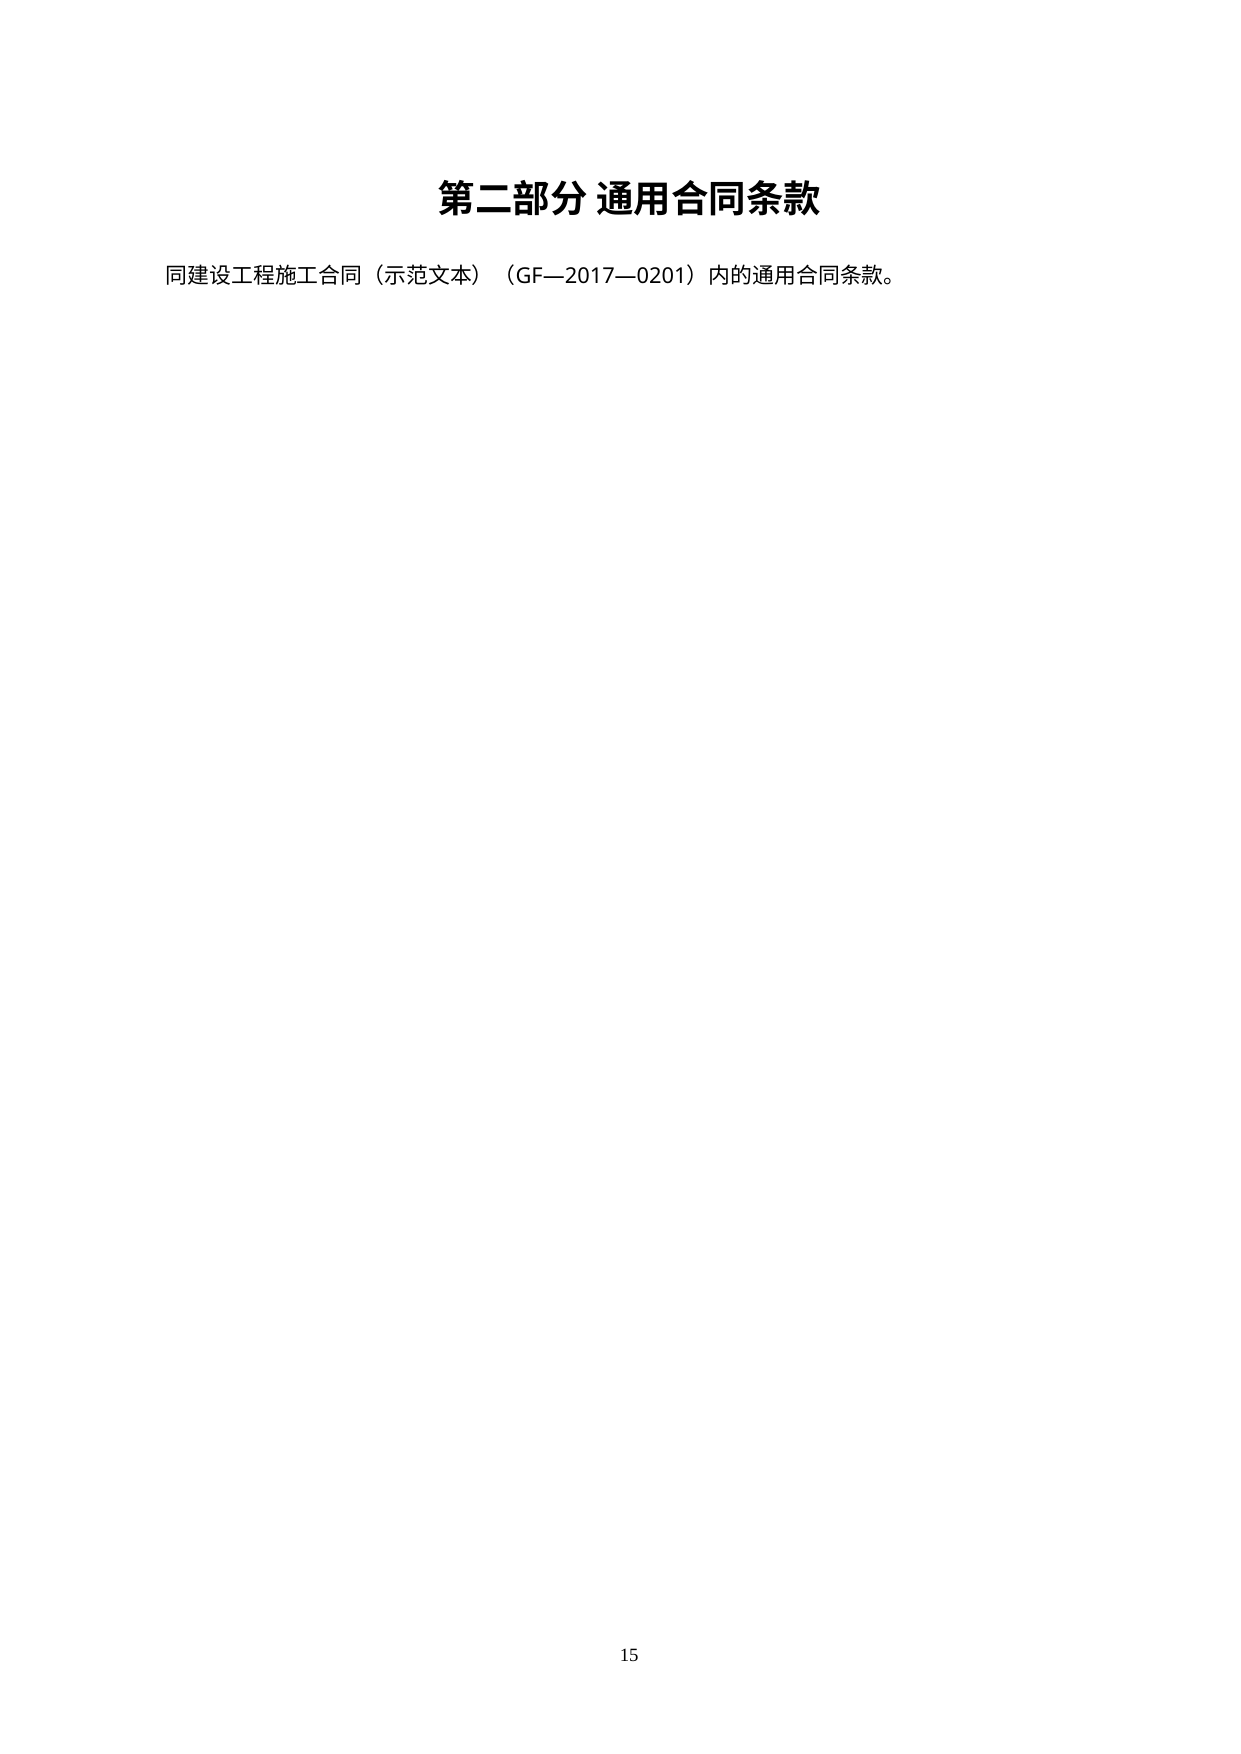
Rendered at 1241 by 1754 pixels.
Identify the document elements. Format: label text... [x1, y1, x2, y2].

subtitle 第二部分 通用合同条款 [165, 177, 1092, 221]
text 同建设工程施工合同（示范文本）（GF—2017—0201）内的通用合同条款。 [165, 248, 1092, 292]
